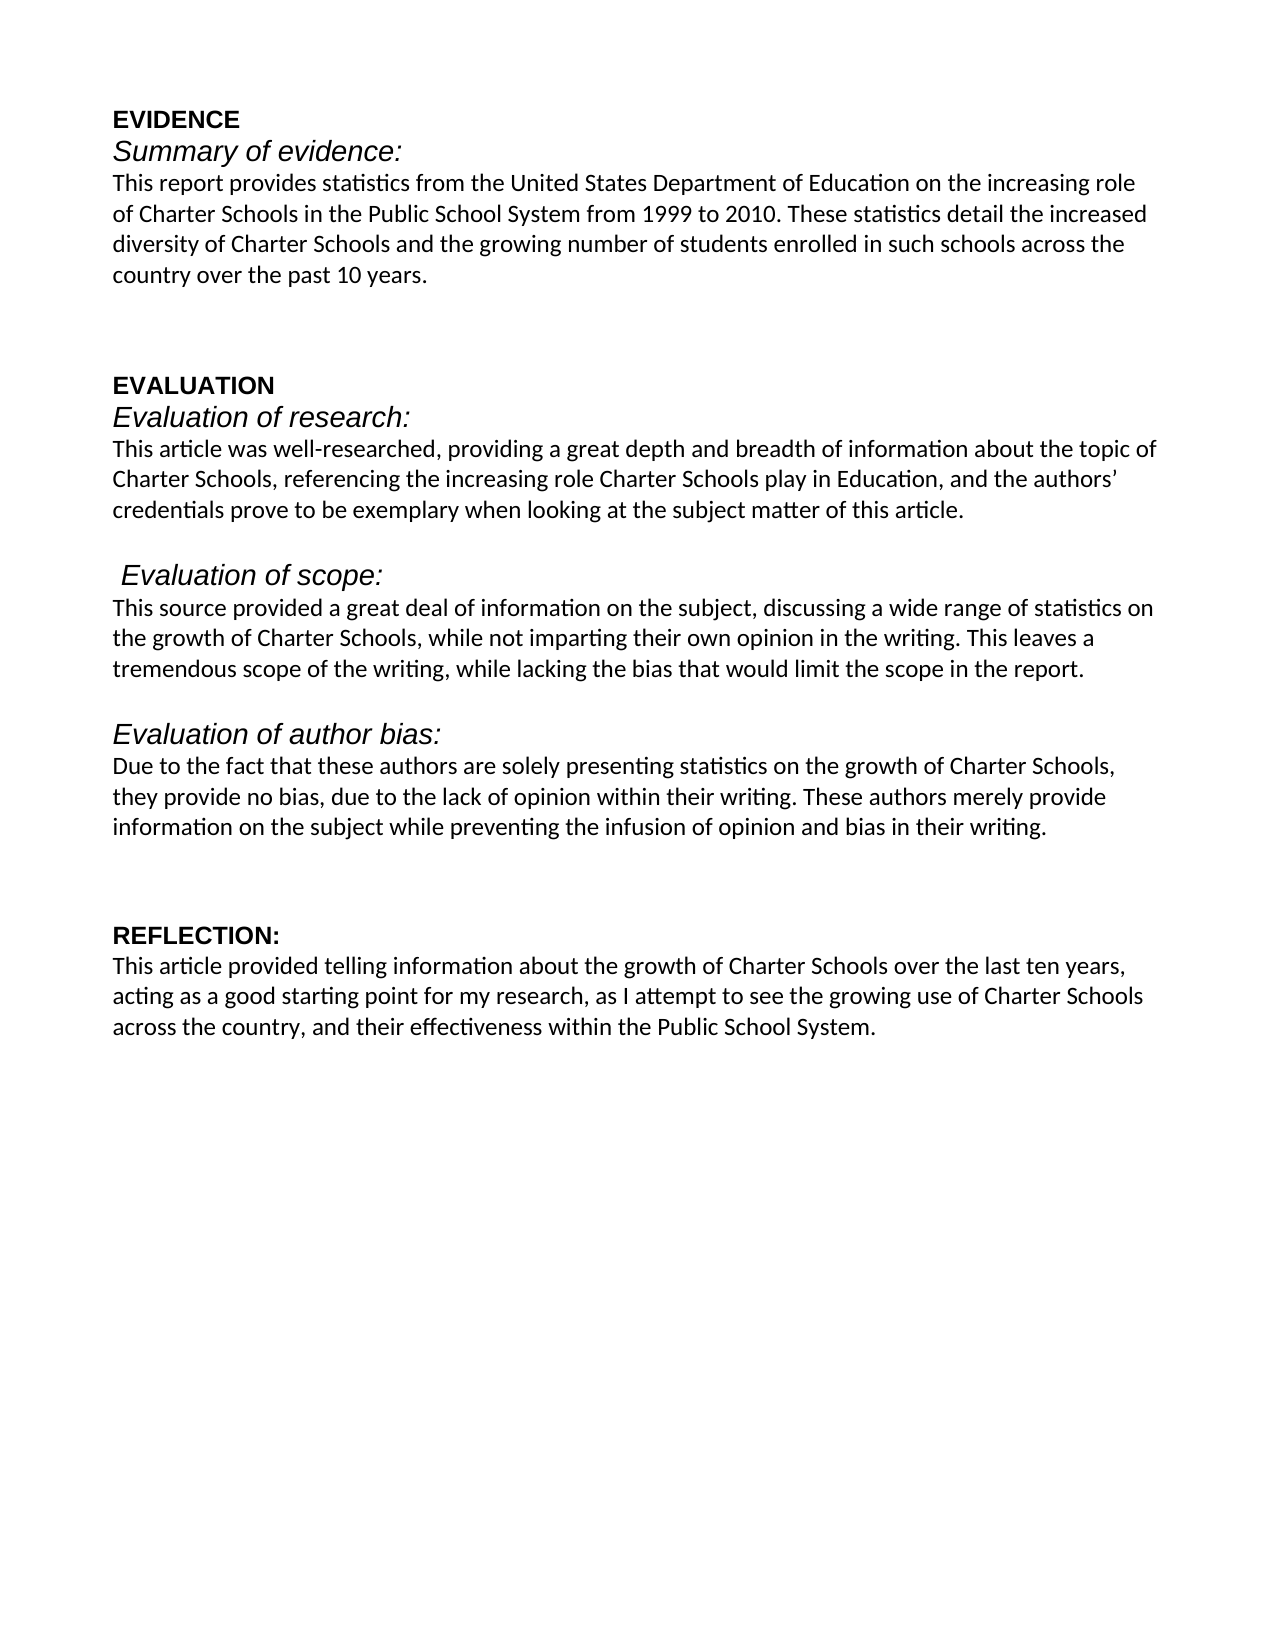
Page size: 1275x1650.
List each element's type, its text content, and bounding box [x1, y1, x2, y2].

text This article was well-researched, providing a great depth and breadth of information about the topic of Charter Schools, referencing the increasing role Charter Schools play in Education, and the authors’ credentials prove to be exemplary when looking at the subject matter of this article. [112, 433, 1162, 525]
text REFLECTION: [112, 921, 1162, 950]
text Evaluation of research: [112, 399, 1162, 433]
text Evaluation of scope: [112, 558, 1162, 592]
text This source provided a great deal of information on the subject, discussing a wide range of statistics on the growth of Charter Schools, while not imparting their own opinion in the writing. This leaves a tremendous scope of the writing, while lacking the bias that would limit the scope in the report. [112, 592, 1162, 683]
text This report provides statistics from the United States Department of Education on the increasing role of Charter Schools in the Public School System from 1999 to 2010. These statistics detail the increased diversity of Charter Schools and the growing number of students enrolled in such schools across the country over the past 10 years. [112, 167, 1162, 289]
text Due to the fact that these authors are solely presenting statistics on the growth of Charter Schools, they provide no bias, due to the lack of opinion within their writing. These authors merely provide information on the subject while preventing the infusion of opinion and bias in their writing. [112, 750, 1162, 842]
text Evaluation of author bias: [112, 717, 1162, 750]
text EVALUATION [112, 371, 1162, 399]
text EVIDENCE [112, 105, 1162, 134]
text Summary of evidence: [112, 134, 1162, 167]
text This article provided telling information about the growth of Charter Schools over the last ten years, acting as a good starting point for my research, as I attempt to see the growing use of Charter Schools across the country, and their effectiveness within the Public School System. [112, 950, 1162, 1041]
